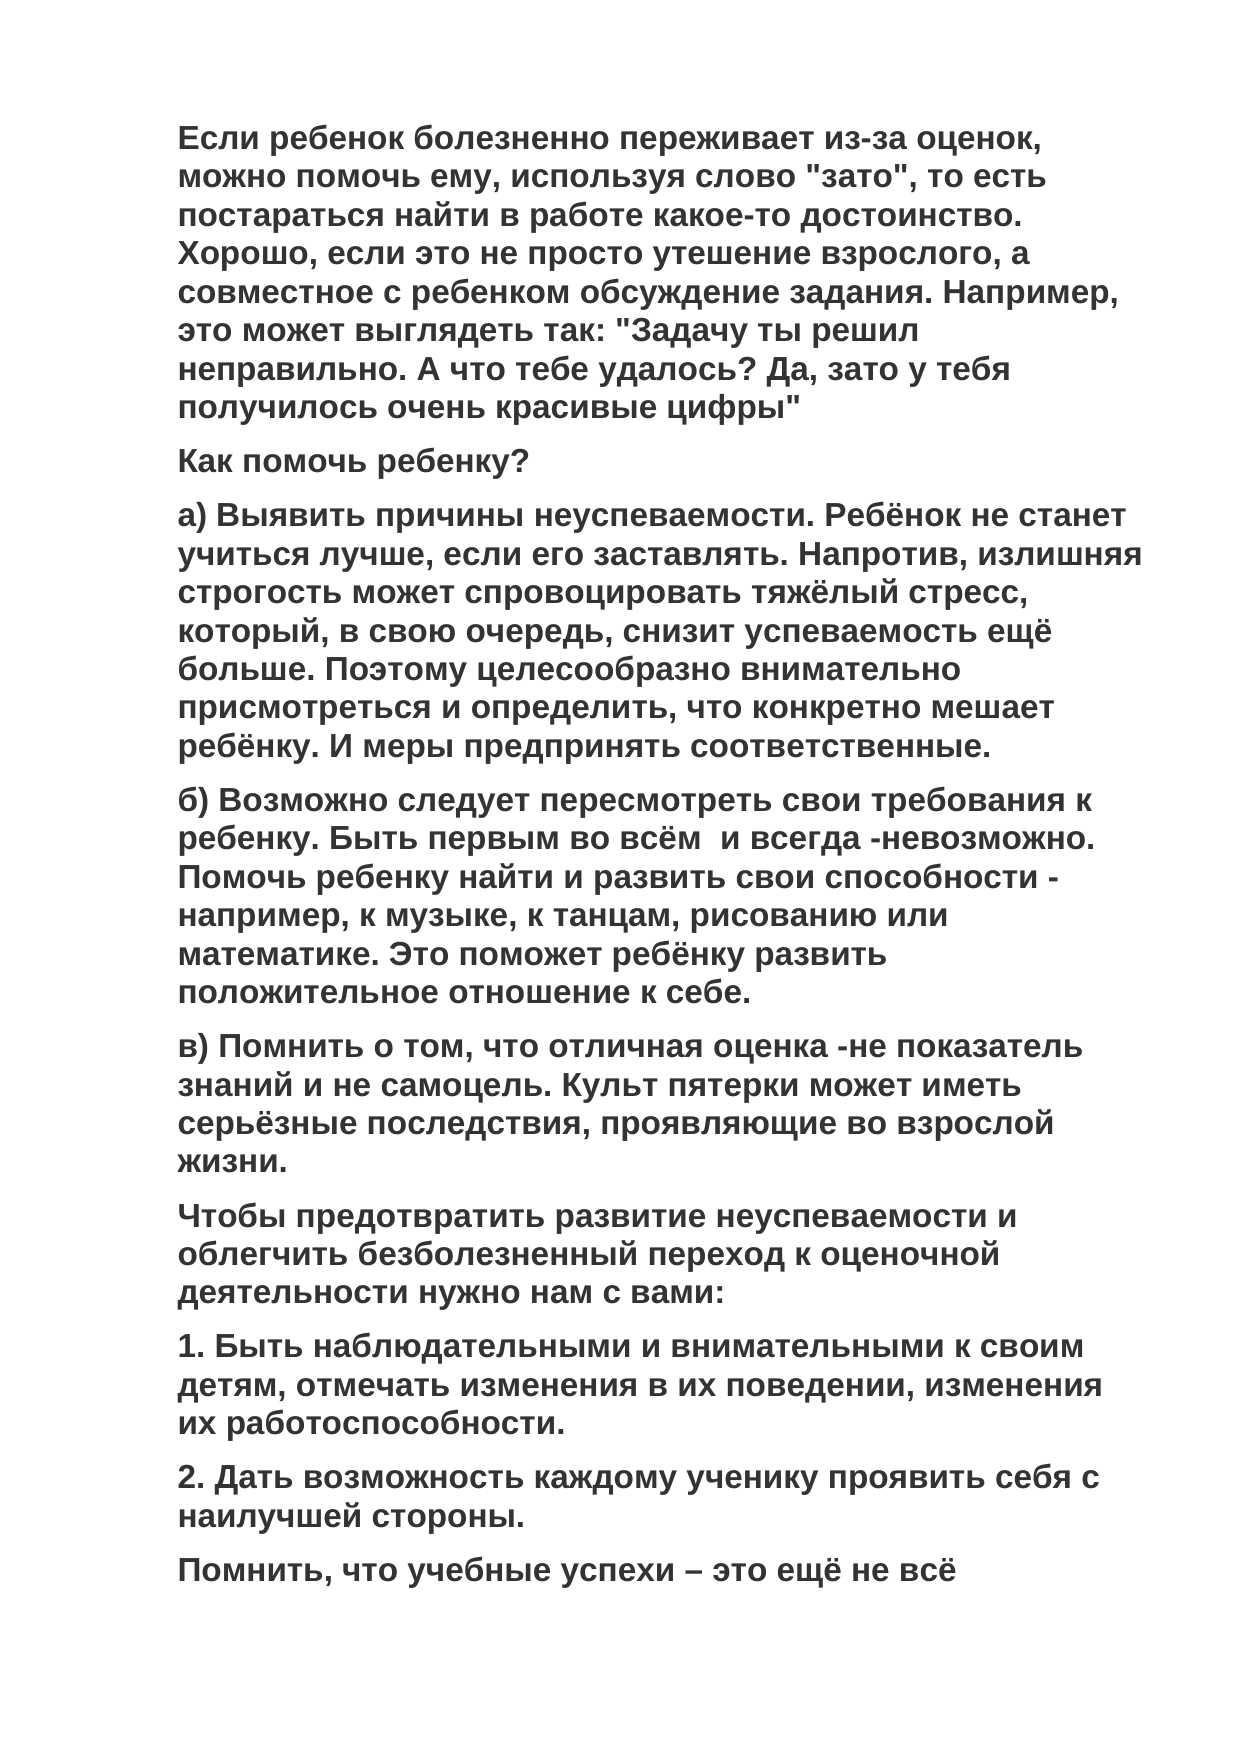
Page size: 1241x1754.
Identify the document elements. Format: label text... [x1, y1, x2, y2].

text Как помочь ребенку? [177, 441, 1152, 480]
text Если ребенок болезненно переживает из-за оценок, можно помочь ему, используя слово "зато", то есть постараться найти в работе какое-то достоинство. Хорошо, если это не просто утешение взрослого, а совместное с ребенком обсуждение задания. Например, это может выглядеть так: "Задачу ты решил неправильно. А что тебе удалось? Да, зато у тебя получилось очень красивые цифры" [177, 118, 1152, 426]
text б) Возможно следует пересмотреть свои требования к ребенку. Быть первым во всём и всегда -невозможно. Помочь ребенку найти и развить свои способности -например, к музыке, к танцам, рисованию или математике. Это поможет ребёнку развить положительное отношение к себе. [177, 780, 1152, 1011]
text 2. Дать возможность каждому ученику проявить себя с наилучшей стороны. [177, 1457, 1152, 1534]
text в) Помнить о том, что отличная оценка -не показатель знаний и не самоцель. Культ пятерки может иметь серьёзные последствия, проявляющие во взрослой жизни. [177, 1026, 1152, 1180]
text 1. Быть наблюдательными и внимательными к своим детям, отмечать изменения в их поведении, изменения их работоспособности. [177, 1327, 1152, 1442]
text Помнить, что учебные успехи – это ещё не всё [177, 1550, 1152, 1588]
text а) Выявить причины неуспеваемости. Ребёнок не станет учиться лучше, если его заставлять. Напротив, излишняя строгость может спровоцировать тяжёлый стресс, который, в свою очередь, снизит успеваемость ещё больше. Поэтому целесообразно внимательно присмотреться и определить, что конкретно мешает ребёнку. И меры предпринять соответственные. [177, 495, 1152, 764]
text Чтобы предотвратить развитие неуспеваемости и облегчить безболезненный переход к оценочной деятельности нужно нам с вами: [177, 1196, 1152, 1311]
